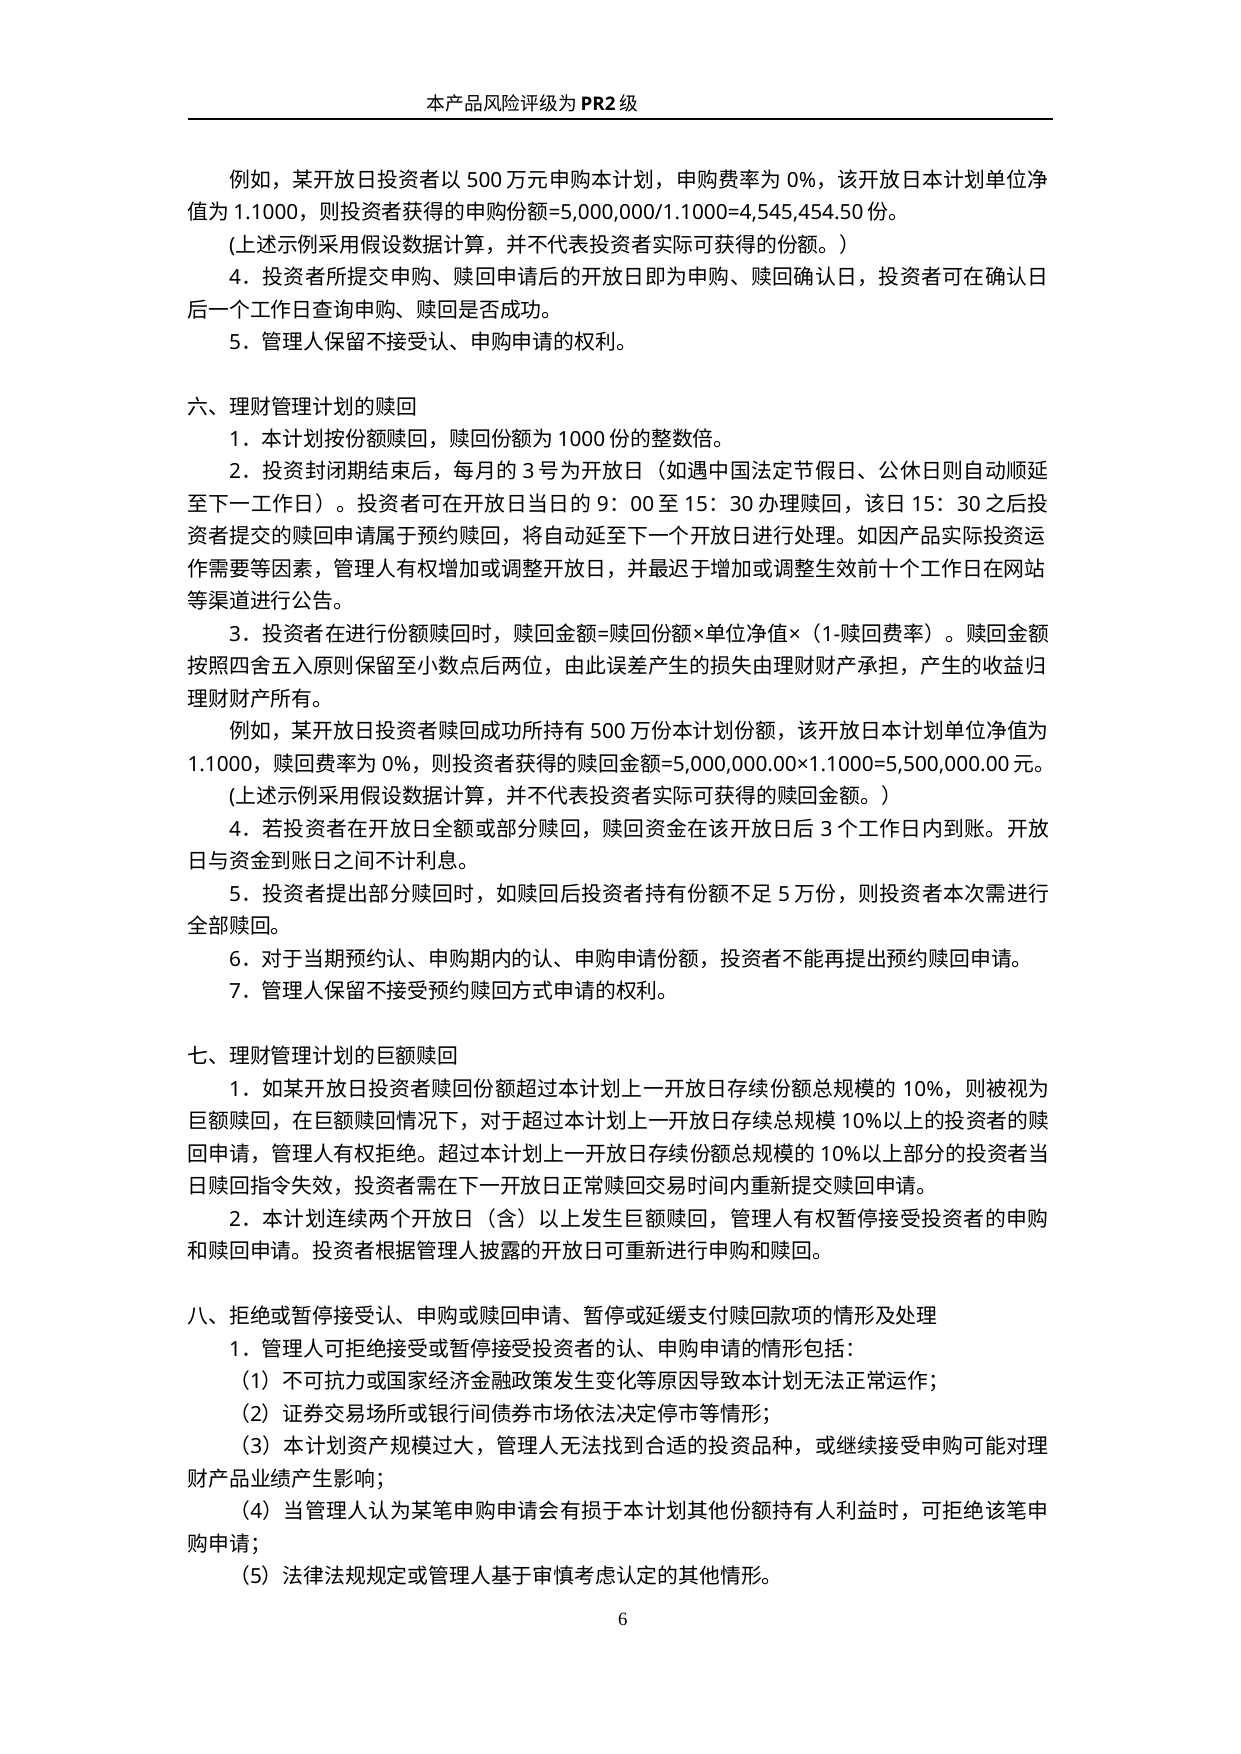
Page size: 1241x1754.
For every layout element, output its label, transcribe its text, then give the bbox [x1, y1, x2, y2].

text 5．管理人保留不接受认、申购申请的权利。 [187, 324, 1049, 357]
text 5．投资者提出部分赎回时，如赎回后投资者持有份额不足5万份，则投资者本次需进行全部赎回。 [187, 876, 1049, 941]
text 七、理财管理计划的巨额赎回 [187, 1038, 1049, 1071]
text （1）不可抗力或国家经济金融政策发生变化等原因导致本计划无法正常运作； [187, 1363, 1049, 1396]
text （3）本计划资产规模过大，管理人无法找到合适的投资品种，或继续接受申购可能对理财产品业绩产生影响； [187, 1428, 1049, 1493]
text 3．投资者在进行份额赎回时，赎回金额=赎回份额×单位净值×（1-赎回费率）。赎回金额按照四舍五入原则保留至小数点后两位，由此误差产生的损失由理财财产承担，产生的收益归理财财产所有。 [187, 616, 1049, 713]
text 六、理财管理计划的赎回 [187, 389, 1048, 421]
text 6．对于当期预约认、申购期内的认、申购申请份额，投资者不能再提出预约赎回申请。 [187, 941, 1049, 973]
text 1．如某开放日投资者赎回份额超过本计划上一开放日存续份额总规模的10%，则被视为巨额赎回，在巨额赎回情况下，对于超过本计划上一开放日存续总规模10%以上的投资者的赎回申请，管理人有权拒绝。超过本计划上一开放日存续份额总规模的10%以上部分的投资者当日赎回指令失效，投资者需在下一开放日正常赎回交易时间内重新提交赎回申请。 [187, 1071, 1049, 1201]
text 2．投资封闭期结束后，每月的3号为开放日（如遇中国法定节假日、公休日则自动顺延至下一工作日）。投资者可在开放日当日的9：00至15：30办理赎回，该日15：30之后投资者提交的赎回申请属于预约赎回，将自动延至下一个开放日进行处理。如因产品实际投资运作需要等因素，管理人有权增加或调整开放日，并最迟于增加或调整生效前十个工作日在网站等渠道进行公告。 [187, 453, 1049, 616]
text 八、拒绝或暂停接受认、申购或赎回申请、暂停或延缓支付赎回款项的情形及处理 [187, 1298, 1049, 1331]
text 1．管理人可拒绝接受或暂停接受投资者的认、申购申请的情形包括： [187, 1331, 1049, 1363]
text 例如，某开放日投资者以500万元申购本计划，申购费率为0%，该开放日本计划单位净值为1.1000，则投资者获得的申购份额=5,000,000/1.1000=4,545,454.50份。 [187, 162, 1049, 227]
text 7．管理人保留不接受预约赎回方式申请的权利。 [187, 973, 1049, 1006]
text 1．本计划按份额赎回，赎回份额为1000份的整数倍。 [187, 421, 1049, 453]
text (上述示例采用假设数据计算，并不代表投资者实际可获得的赎回金额。） [187, 778, 1049, 811]
text 2．本计划连续两个开放日（含）以上发生巨额赎回，管理人有权暂停接受投资者的申购和赎回申请。投资者根据管理人披露的开放日可重新进行申购和赎回。 [187, 1201, 1049, 1266]
text （4）当管理人认为某笔申购申请会有损于本计划其他份额持有人利益时，可拒绝该笔申购申请； [187, 1493, 1049, 1558]
text 4．若投资者在开放日全额或部分赎回，赎回资金在该开放日后3个工作日内到账。开放日与资金到账日之间不计利息。 [187, 811, 1049, 876]
text 4．投资者所提交申购、赎回申请后的开放日即为申购、赎回确认日，投资者可在确认日后一个工作日查询申购、赎回是否成功。 [187, 259, 1049, 324]
text （2）证券交易场所或银行间债券市场依法决定停市等情形； [187, 1396, 1049, 1428]
text (上述示例采用假设数据计算，并不代表投资者实际可获得的份额。） [187, 227, 1049, 259]
text （5）法律法规规定或管理人基于审慎考虑认定的其他情形。 [187, 1558, 1049, 1591]
text 例如，某开放日投资者赎回成功所持有500万份本计划份额，该开放日本计划单位净值为1.1000，赎回费率为0%，则投资者获得的赎回金额=5,000,000.00×1.1000=5,500,000.00元。 [187, 713, 1049, 778]
